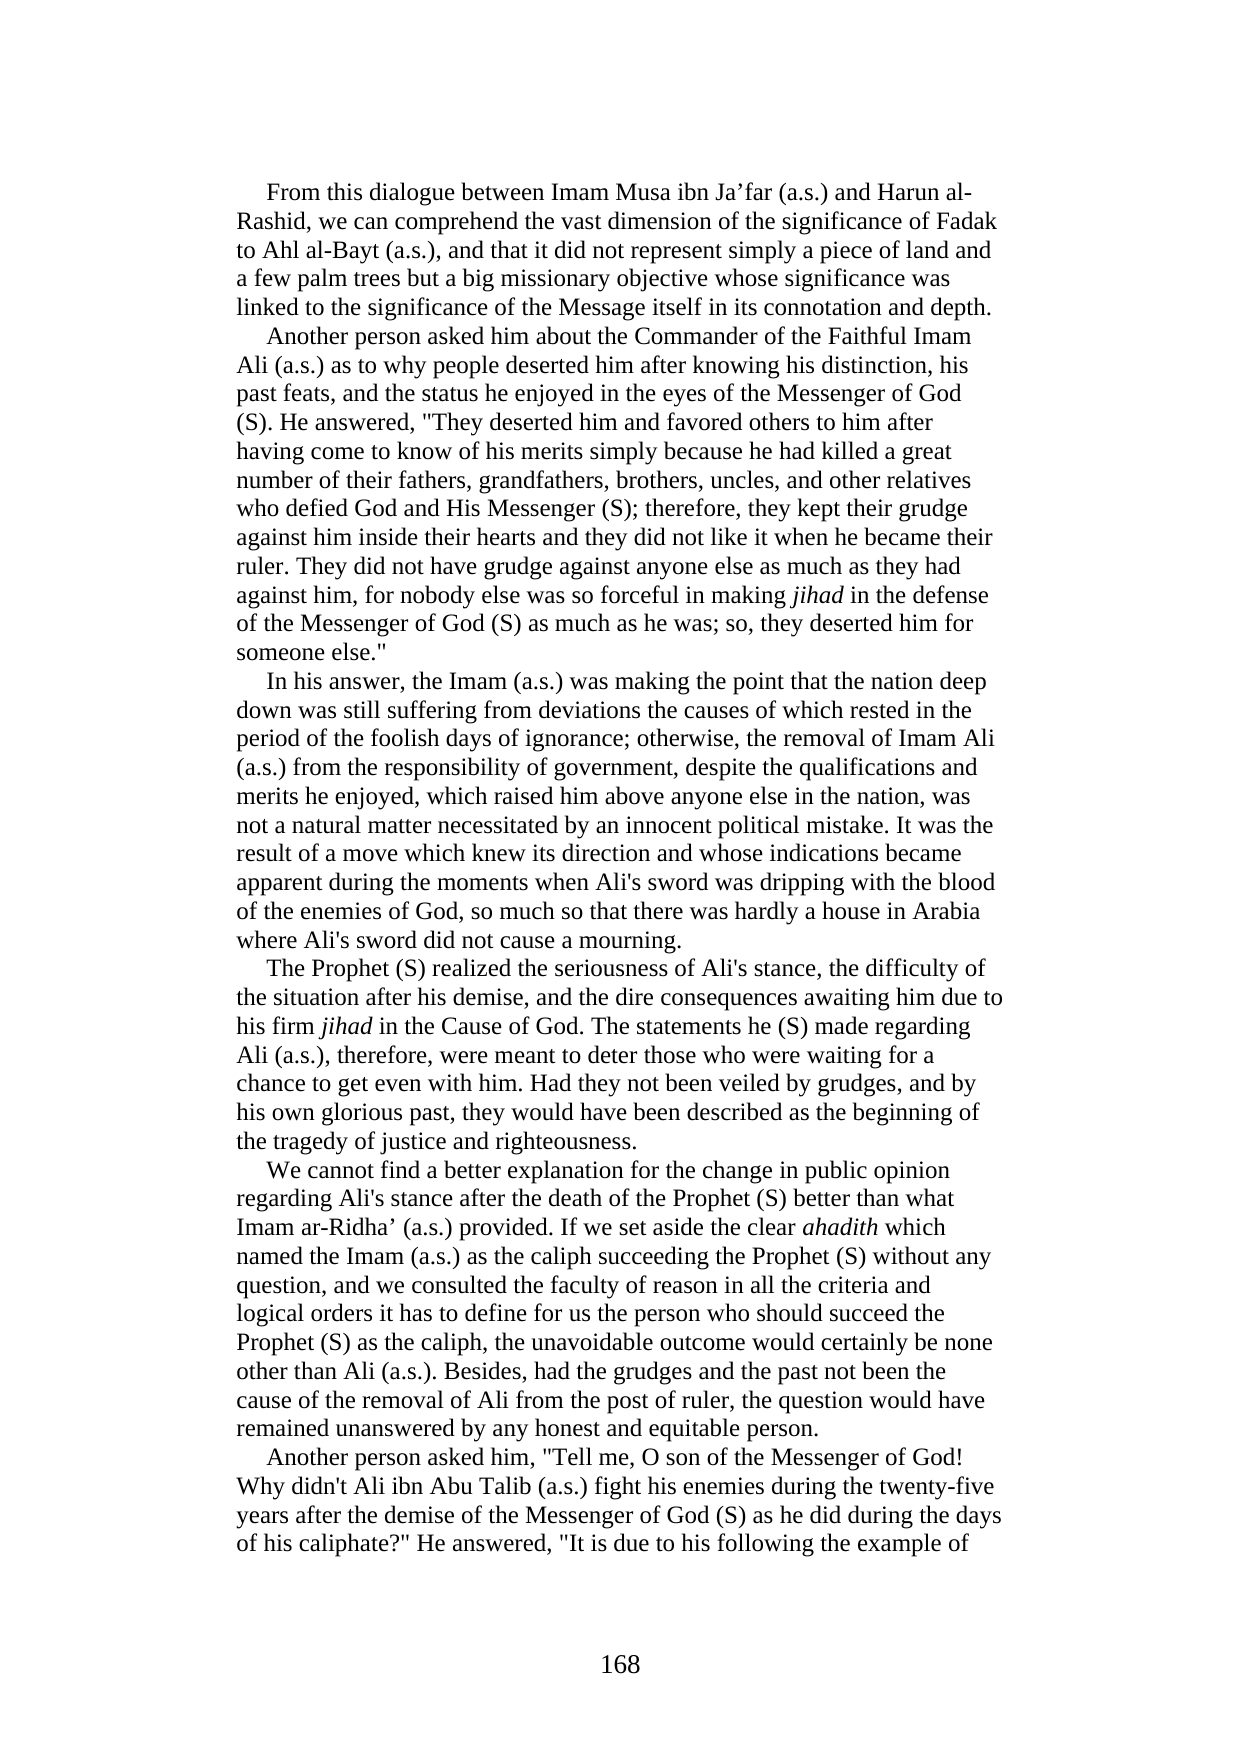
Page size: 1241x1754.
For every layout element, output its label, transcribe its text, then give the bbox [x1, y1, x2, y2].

text The Prophet (S) realized the seriousness of Ali's stance, the difficulty of the situation after his demise, and the dire consequences awaiting him due to his firm jihad in the Cause of God. The statements he (S) made regarding Ali (a.s.), therefore, were meant to deter those who were waiting for a chance to get even with him. Had they not been veiled by grudges, and by his own glorious past, they would have been described as the beginning of the tragedy of justice and righteousness. [236, 953, 1004, 1155]
text Another person asked him about the Commander of the Faithful Imam Ali (a.s.) as to why people deserted him after knowing his distinction, his past feats, and the status he enjoyed in the eyes of the Messenger of God (S). He answered, "They deserted him and favored others to him after having come to know of his merits simply because he had killed a great number of their fathers, grandfathers, brothers, uncles, and other relatives who defied God and His Messenger (S); therefore, they kept their grudge against him inside their hearts and they did not like it when he became their ruler. They did not have grudge against anyone else as much as they had against him, for nobody else was so forceful in making jihad in the defense of the Messenger of God (S) as much as he was; so, they deserted him for someone else." [236, 321, 1004, 666]
text We cannot find a better explanation for the change in public opinion regarding Ali's stance after the death of the Prophet (S) better than what Imam ar-Ridha’ (a.s.) provided. If we set aside the clear ahadith which named the Imam (a.s.) as the caliph succeeding the Prophet (S) without any question, and we consulted the faculty of reason in all the criteria and logical orders it has to define for us the person who should succeed the Prophet (S) as the caliph, the unavoidable outcome would certainly be none other than Ali (a.s.). Besides, had the grudges and the past not been the cause of the removal of Ali from the post of ruler, the question would have remained unanswered by any honest and equitable person. [236, 1155, 1004, 1442]
text In his answer, the Imam (a.s.) was making the point that the nation deep down was still suffering from deviations the causes of which rested in the period of the foolish days of ignorance; otherwise, the removal of Imam Ali (a.s.) from the responsibility of government, despite the qualifications and merits he enjoyed, which raised him above anyone else in the nation, was not a natural matter necessitated by an innocent political mistake. It was the result of a move which knew its direction and whose indications became apparent during the moments when Ali's sword was dripping with the blood of the enemies of God, so much so that there was hardly a house in Arabia where Ali's sword did not cause a mourning. [236, 666, 1004, 953]
text From this dialogue between Imam Musa ibn Ja’far (a.s.) and Harun al-Rashid, we can comprehend the vast dimension of the significance of Fadak to Ahl al-Bayt (a.s.), and that it did not represent simply a piece of land and a few palm trees but a big missionary objective whose significance was linked to the significance of the Message itself in its connotation and depth. [236, 177, 1004, 321]
text Another person asked him, "Tell me, O son of the Messenger of God! Why didn't Ali ibn Abu Talib (a.s.) fight his enemies during the twenty-five years after the demise of the Messenger of God (S) as he did during the days of his caliphate?" He answered, "It is due to his following the example of [236, 1442, 1004, 1557]
